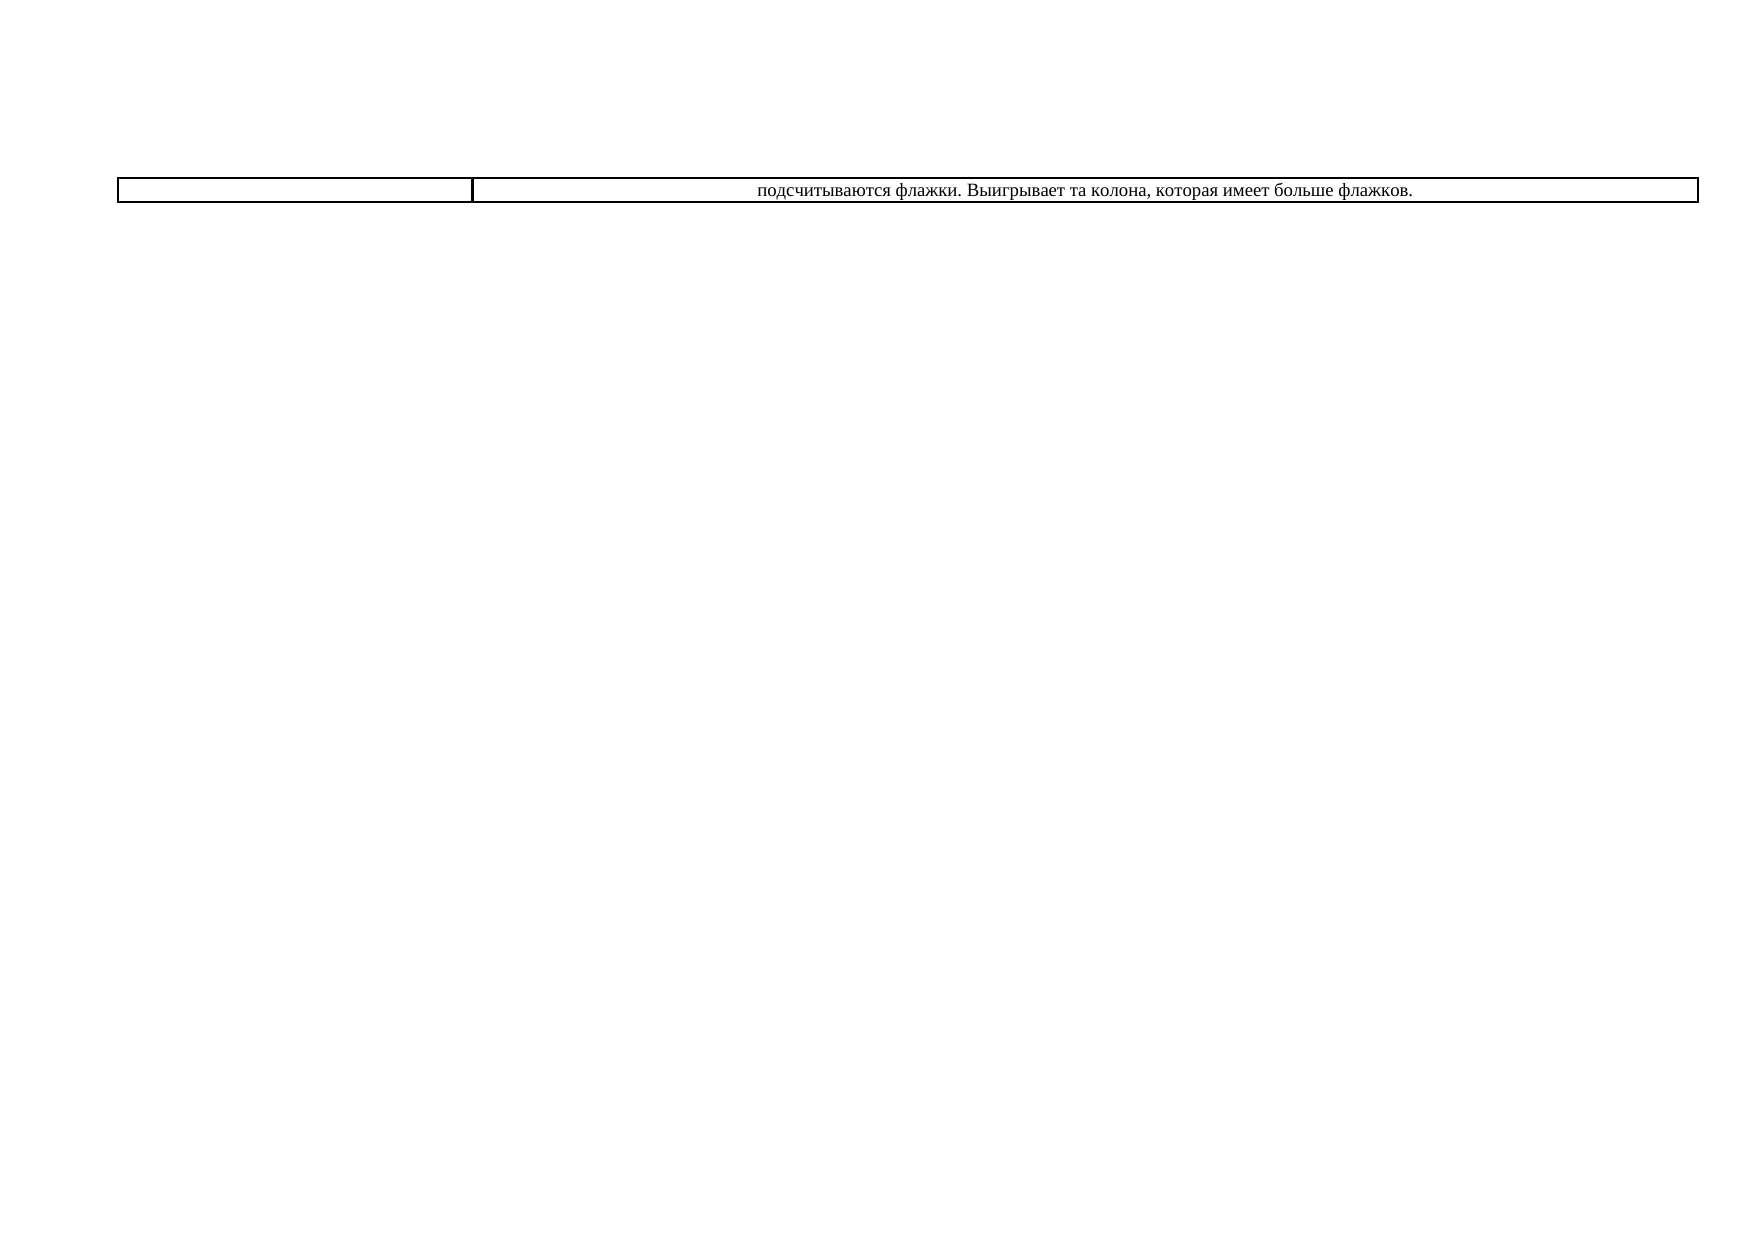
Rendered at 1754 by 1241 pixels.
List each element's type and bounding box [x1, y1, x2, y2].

table_cell [119, 179, 471, 201]
table_cell [474, 179, 1697, 201]
